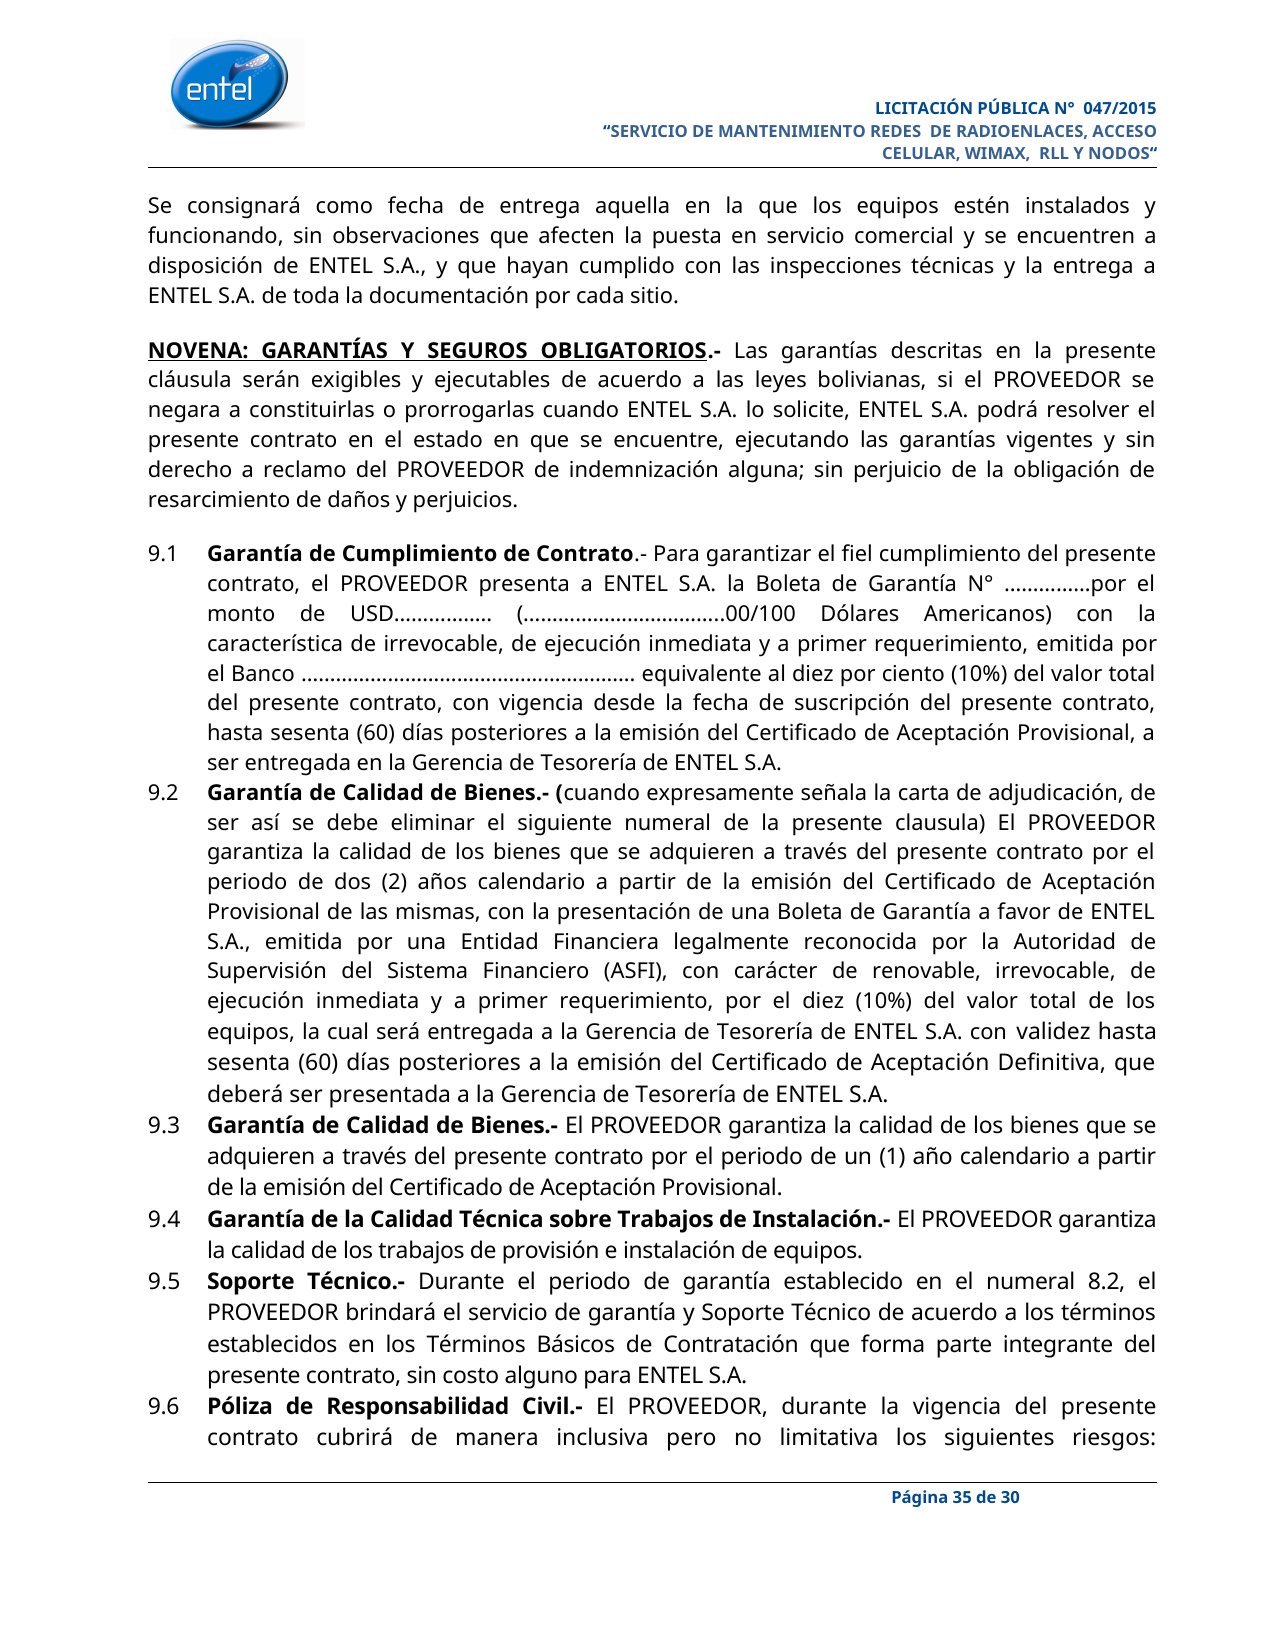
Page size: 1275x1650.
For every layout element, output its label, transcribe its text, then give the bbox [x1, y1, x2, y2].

text 9.1 Garantía de Cumplimiento de Contrato.- Para garantizar el fiel cumplimiento del presente contrato, el PROVEEDOR presenta a ENTEL S.A. la Boleta de Garantía N° ……………por el monto de USD…………….. (……………………………..00/100 Dólares Americanos) con la característica de irrevocable, de ejecución inmediata y a primer requerimiento, emitida por el Banco …………………………………………………. equivalente al diez por ciento (10%) del valor total del presente contrato, con vigencia desde la fecha de suscripción del presente contrato, hasta sesenta (60) días posteriores a la emisión del Certificado de Aceptación Provisional, a ser entregada en la Gerencia de Tesorería de ENTEL S.A. [148, 538, 1157, 777]
picture [170, 38, 305, 130]
text Se consignará como fecha de entrega aquella en la que los equipos estén instalados y funcionando, sin observaciones que afecten la puesta en servicio comercial y se encuentren a disposición de ENTEL S.A., y que hayan cumplido con las inspecciones técnicas y la entrega a ENTEL S.A. de toda la documentación por cada sitio. [148, 191, 1157, 310]
text 9.4 Garantía de la Calidad Técnica sobre Trabajos de Instalación.- El PROVEEDOR garantiza la calidad de los trabajos de provisión e instalación de equipos. [148, 1203, 1157, 1265]
text 9.3 Garantía de Calidad de Bienes.- El PROVEEDOR garantiza la calidad de los bienes que se adquieren a través del presente contrato por el periodo de un (1) año calendario a partir de la emisión del Certificado de Aceptación Provisional. [148, 1109, 1157, 1203]
text 9.2 Garantía de Calidad de Bienes.- (cuando expresamente señala la carta de adjudicación, de ser así se debe eliminar el siguiente numeral de la presente clausula) El PROVEEDOR garantiza la calidad de los bienes que se adquieren a través del presente contrato por el periodo de dos (2) años calendario a partir de la emisión del Certificado de Aceptación Provisional de las mismas, con la presentación de una Boleta de Garantía a favor de ENTEL S.A., emitida por una Entidad Financiera legalmente reconocida por la Autoridad de Supervisión del Sistema Financiero (ASFI), con carácter de renovable, irrevocable, de ejecución inmediata y a primer requerimiento, por el diez (10%) del valor total de los equipos, la cual será entregada a la Gerencia de Tesorería de ENTEL S.A. con validez hasta sesenta (60) días posteriores a la emisión del Certificado de Aceptación Definitiva, que deberá ser presentada a la Gerencia de Tesorería de ENTEL S.A. [148, 777, 1157, 1109]
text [148, 1390, 1157, 1453]
text 9.5 Soporte Técnico.- Durante el periodo de garantía establecido en el numeral 8.2, el PROVEEDOR brindará el servicio de garantía y Soporte Técnico de acuerdo a los términos establecidos en los Términos Básicos de Contratación que forma parte integrante del presente contrato, sin costo alguno para ENTEL S.A. [148, 1265, 1157, 1390]
text NOVENA: GARANTÍAS Y SEGUROS OBLIGATORIOS.- Las garantías descritas en la presente cláusula serán exigibles y ejecutables de acuerdo a las leyes bolivianas, si el PROVEEDOR se negara a constituirlas o prorrogarlas cuando ENTEL S.A. lo solicite, ENTEL S.A. podrá resolver el presente contrato en el estado en que se encuentre, ejecutando las garantías vigentes y sin derecho a reclamo del PROVEEDOR de indemnización alguna; sin perjuicio de la obligación de resarcimiento de daños y perjuicios. [148, 335, 1157, 513]
